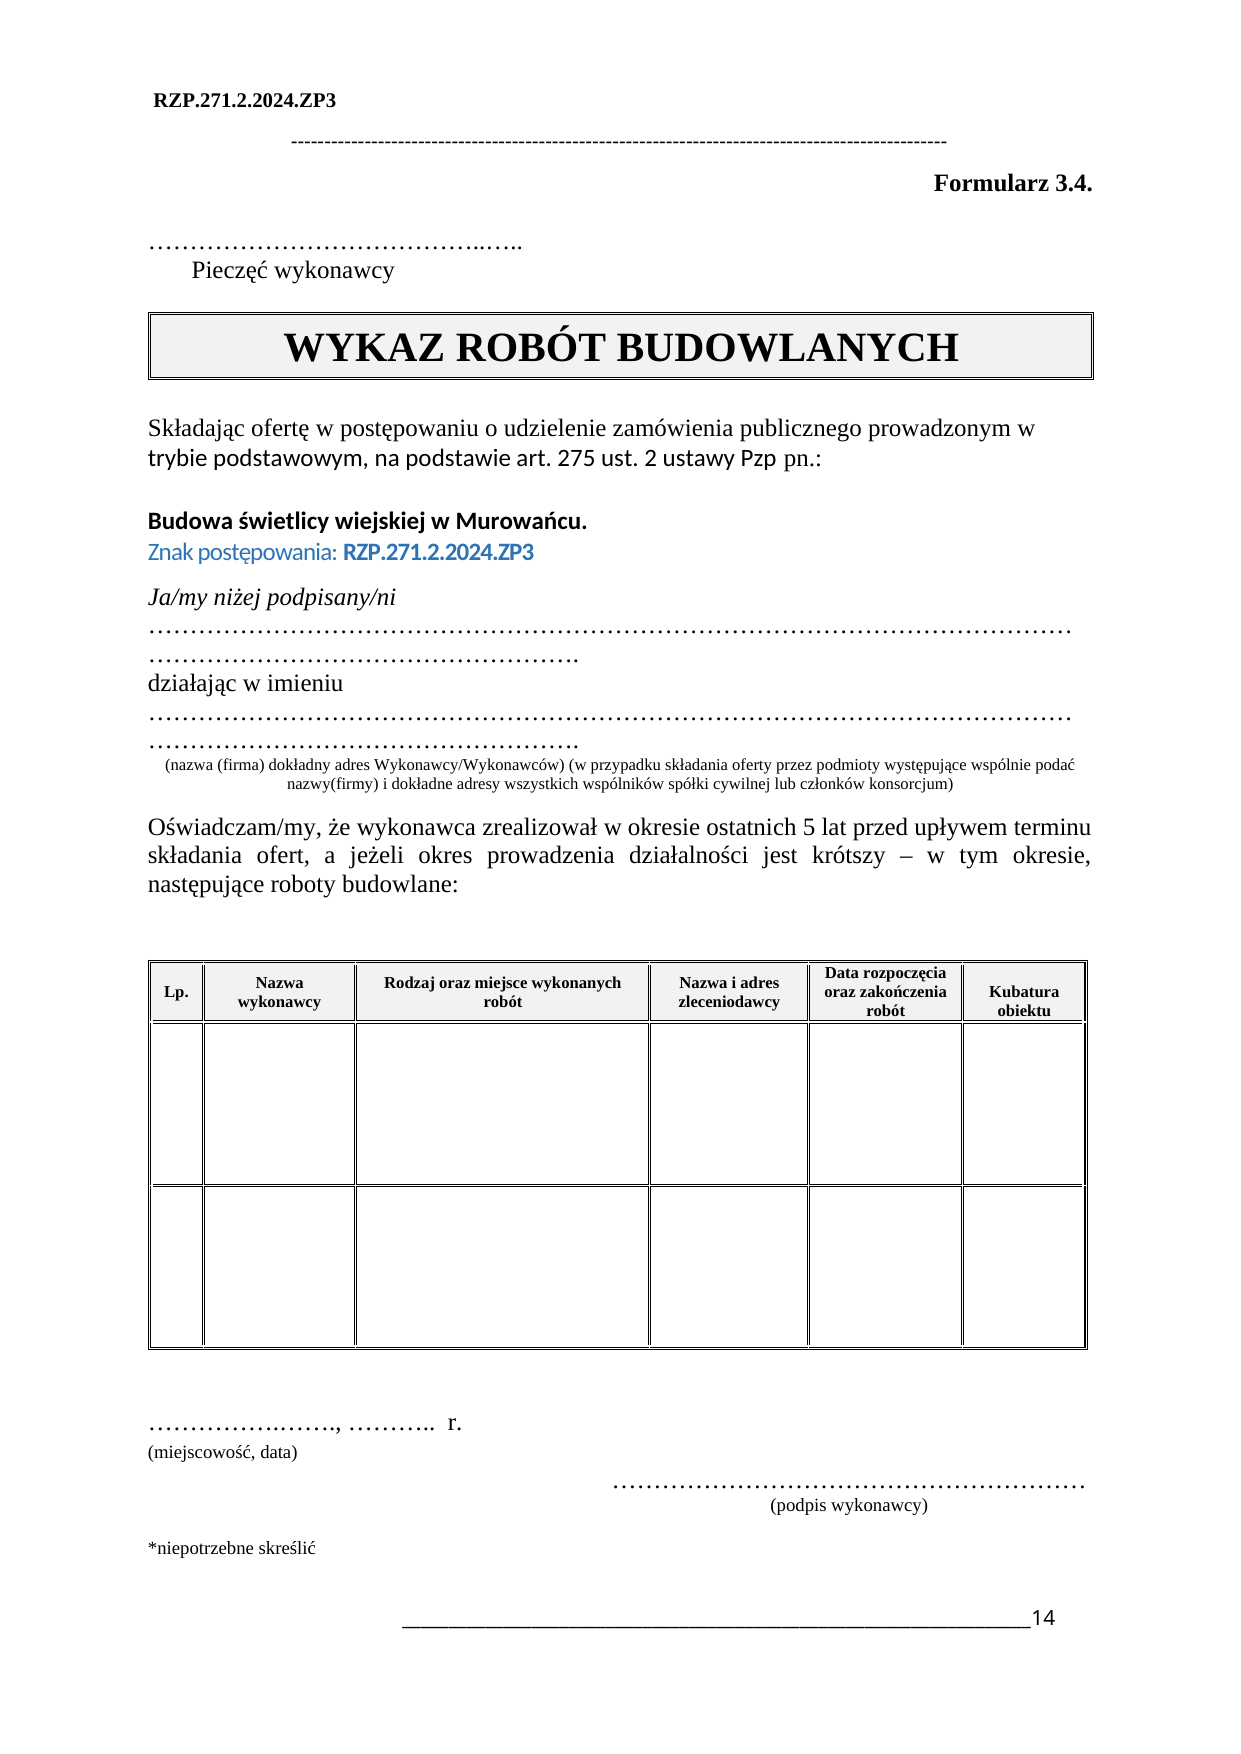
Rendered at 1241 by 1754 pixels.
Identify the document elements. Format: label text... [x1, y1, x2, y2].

text działając w imieniu [148, 668, 1092, 697]
table_cell [651, 1024, 807, 1184]
table_header Kubatura obiektu [962, 963, 1084, 1020]
table_cell [203, 1184, 356, 1347]
table_header WYKAZ ROBÓT BUDOWLANYCH [151, 315, 1091, 377]
table_cell [149, 1020, 203, 1184]
text ………………………………………………………………………………………………………………………………………………. [148, 611, 1092, 668]
table_header Data rozpoczęcia oraz zakończenia robót [809, 963, 962, 1020]
list …………….……., ……….. r. [148, 1407, 1092, 1436]
text Oświadczam/my, że wykonawca zrealizował w okresie ostatnich 5 lat przed upływem terminu składania ofert, a jeżeli okres prowadzenia działalności jest krótszy – w tym okresie, następujące roboty budowlane: [148, 812, 1092, 898]
text Składając ofertę w postępowaniu o udzielenie zamówienia publicznego prowadzonym w trybie podstawowym, na podstawie art. 275 ust. 2 ustawy Pzp pn.: [148, 413, 1092, 472]
text …………………………………..….. [148, 226, 1092, 255]
table_header Lp. [151, 963, 203, 1020]
table_cell [357, 1024, 648, 1184]
table_cell [650, 1187, 808, 1347]
text Formularz 3.4. [148, 168, 1092, 197]
text ………………………………………………………………………………………………………………………………………………. [148, 697, 1092, 754]
text Budowa świetlicy wiejskiej w Murowańcu. [148, 506, 1086, 536]
table_cell [151, 1184, 203, 1347]
table_header Nazwa wykonawcy [203, 961, 356, 1020]
table_cell [810, 1024, 961, 1184]
text (nazwa (firma) dokładny adres Wykonawcy/Wykonawców) (w przypadku składania oferty przez podmioty występujące wspólnie podać nazwy(firmy) i dokładne adresy wszystkich wspólników spółki cywilnej lub członków konsorcjum) [148, 754, 1092, 793]
text Ja/my niżej podpisany/ni [148, 582, 1092, 611]
table_cell [962, 1020, 1086, 1184]
text Znak postępowania: RZP.271.2.2024.ZP3 [148, 536, 1092, 567]
table_header Rodzaj oraz miejsce wykonanych robót [356, 961, 650, 1020]
list (miejscowość, data) [148, 1441, 1092, 1462]
table_cell [962, 1184, 1085, 1347]
table_cell [205, 1024, 354, 1184]
text (podpis wykonawcy) [605, 1494, 1092, 1516]
list ………………………………………………… [605, 1465, 1092, 1494]
table_header Nazwa i adres zleceniodawcy [650, 963, 808, 1020]
text Pieczęć wykonawcy [148, 255, 1092, 283]
text *niepotrzebne skreślić [148, 1537, 1092, 1559]
table_cell [809, 1187, 962, 1347]
table_cell [356, 1184, 650, 1347]
